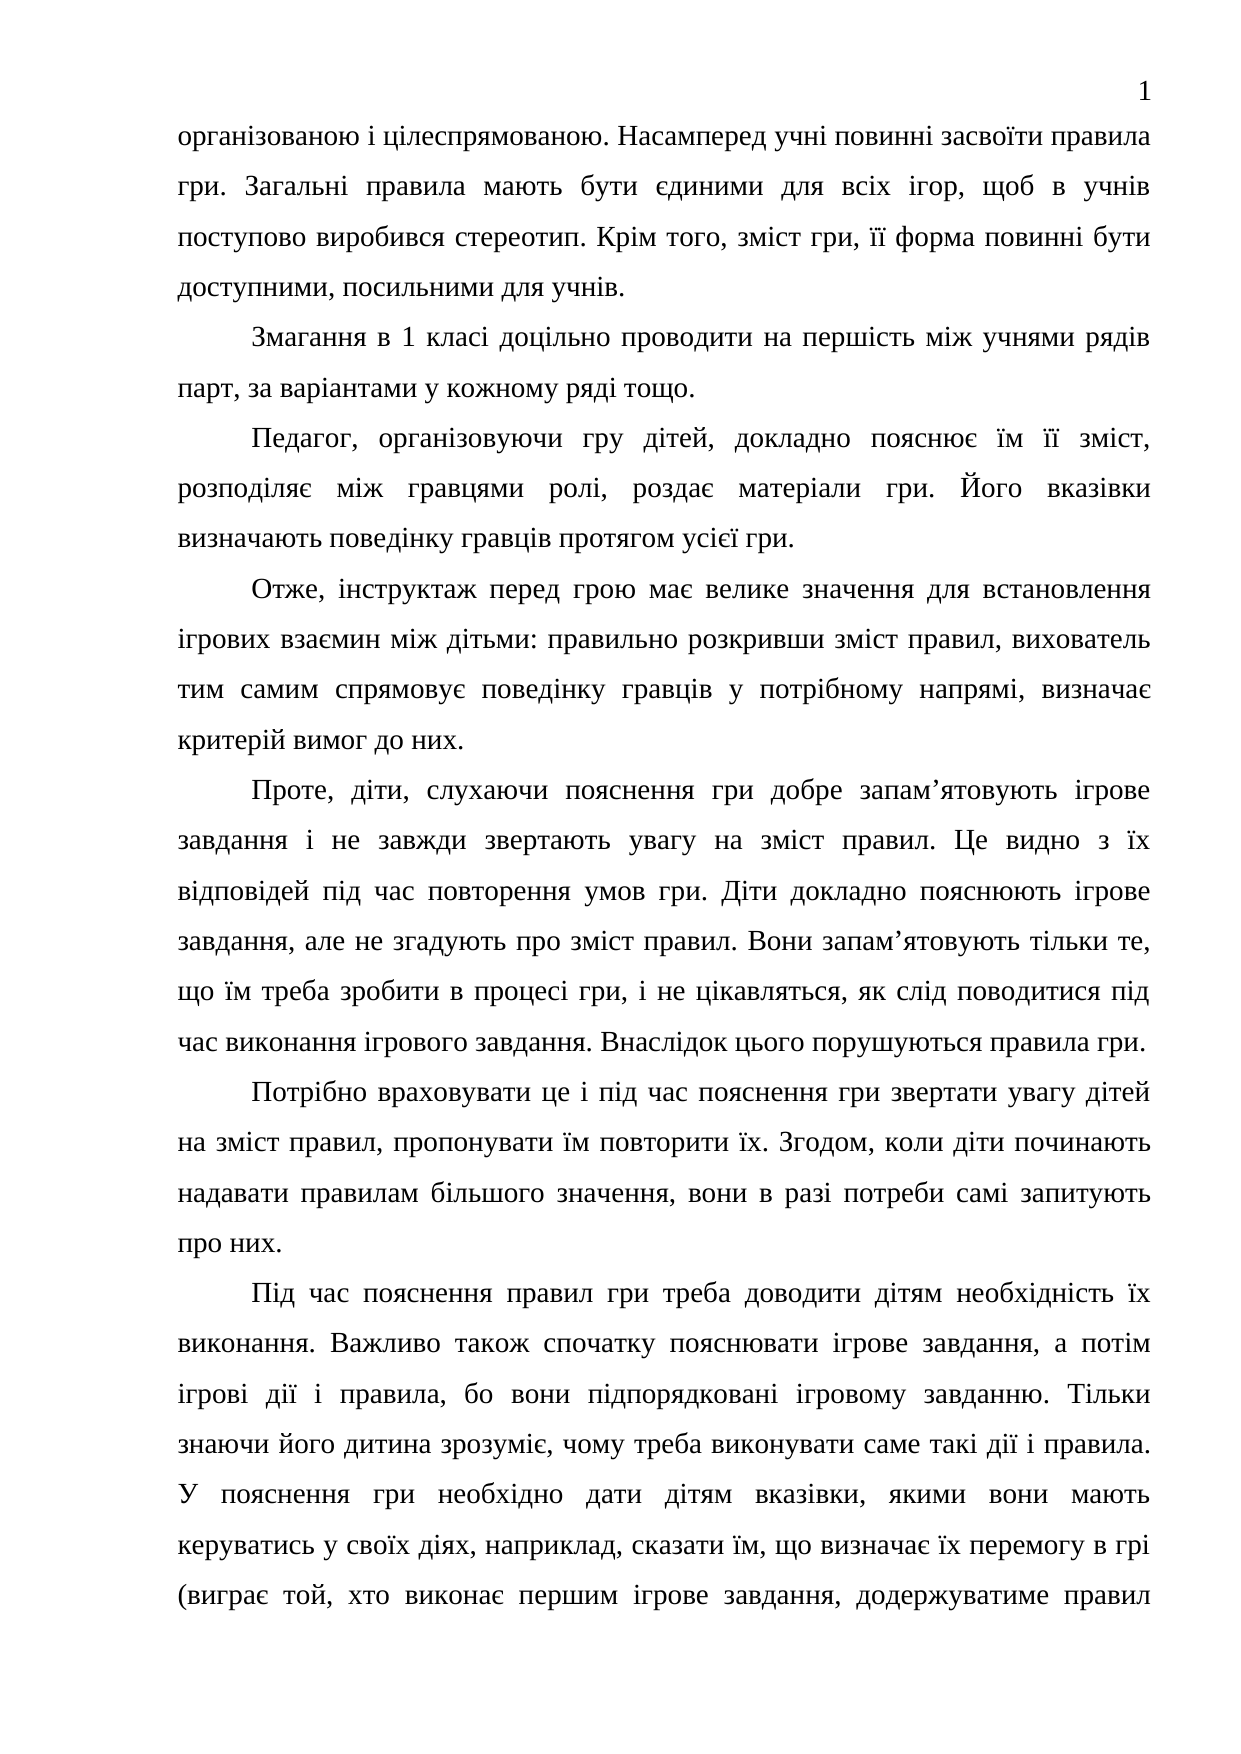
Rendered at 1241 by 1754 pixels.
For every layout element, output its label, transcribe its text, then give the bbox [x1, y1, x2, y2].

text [177, 1275, 1152, 1611]
text Педагог, організовуючи гру дітей, докладно пояснює їм її зміст, розподіляє між гравцями ролі, роздає матеріали гри. Його вказівки визначають поведінку гравців протягом усієї гри. [177, 420, 1152, 554]
text Змагання в 1 класі доцільно проводити на першість між учнями рядів парт, за варіантами у кожному ряді тощо. [177, 319, 1152, 403]
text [177, 118, 1152, 303]
text Проте, діти, слухаючи пояснення гри добре запам’ятовують ігрове завдання і не завжди звертають увагу на зміст правил. Це видно з їх відповідей під час повторення умов гри. Діти докладно пояснюють ігрове завдання, але не згадують про зміст правил. Вони запам’ятовують тільки те, що їм треба зробити в процесі гри, і не цікавляться, як слід поводитися під час виконання ігрового завдання. Внаслідок цього порушуються правила гри. [177, 772, 1152, 1057]
text Отже, інструктаж перед грою має велике значення для встановлення ігрових взаємин між дітьми: правильно розкривши зміст правил, вихователь тим самим спрямовує поведінку гравців у потрібному напрямі, визначає критерій вимог до них. [177, 571, 1152, 755]
text Потрібно враховувати це і під час пояснення гри звертати увагу дітей на зміст правил, пропонувати їм повторити їх. Згодом, коли діти починають надавати правилам більшого значення, вони в разі потреби самі запитують про них. [177, 1074, 1152, 1258]
